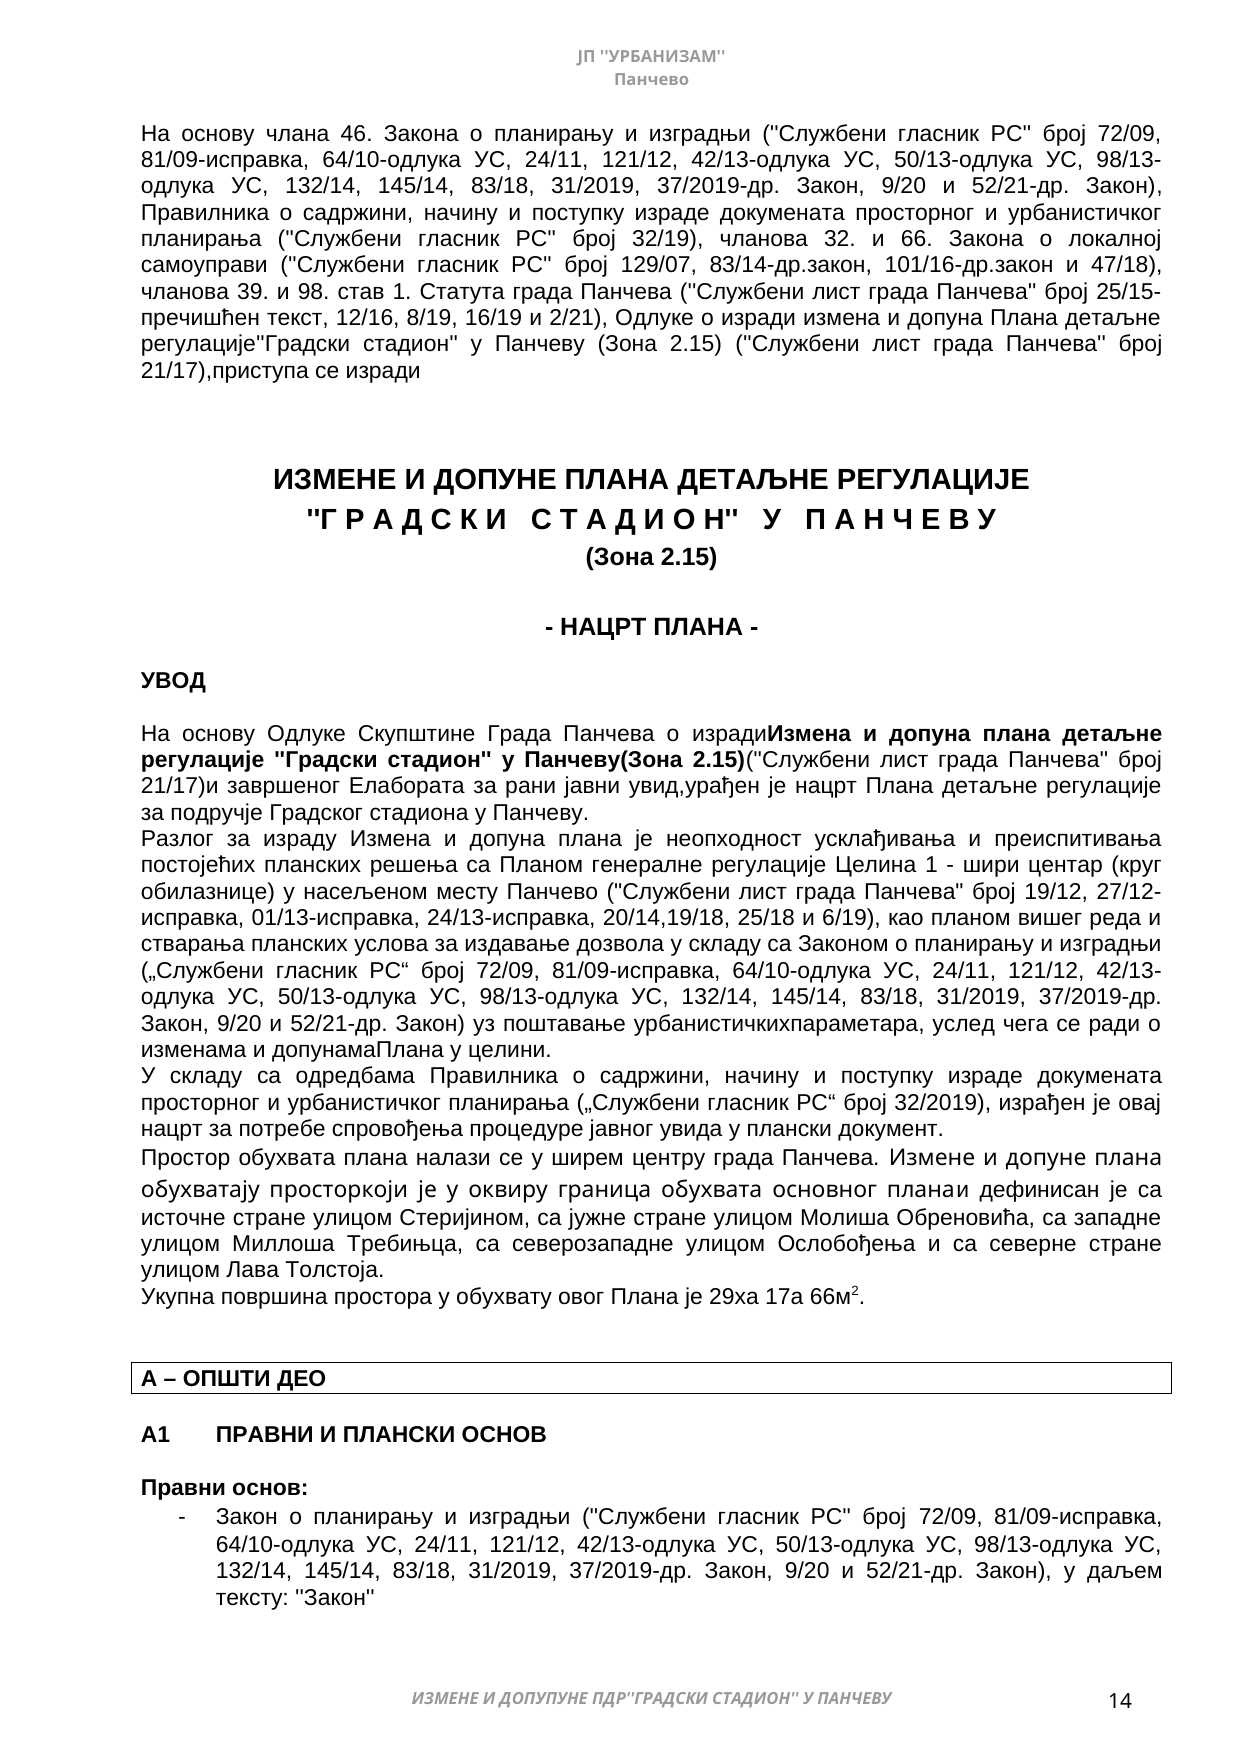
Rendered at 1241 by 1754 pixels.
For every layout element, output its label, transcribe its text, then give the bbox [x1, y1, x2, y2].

text ''Г Р А Д С К И С Т А Д И О Н'' У П А Н Ч Е В У [141, 502, 1162, 536]
list Закон о планирању и изградњи (''Службени гласник РС'' број 72/09, 81/09-исправка, 64/10-одлука УС, 24/11, 121/12, 42/13-одлука УС, 50/13-одлука УС, 98/13-одлука УС, 132/14, 145/14, 83/18, 31/2019, 37/2019-др. Закон, 9/20 и 52/21-др. Закон), у даљем тексту: ''Закон'' [178, 1500, 1162, 1610]
text На основу члана 46. Закона о планирању и изградњи (''Службени гласник РС'' број 72/09, 81/09-исправка, 64/10-одлука УС, 24/11, 121/12, 42/13-одлука УС, 50/13-одлука УС, 98/13-одлука УС, 132/14, 145/14, 83/18, 31/2019, 37/2019-др. Закон, 9/20 и 52/21-др. Закон), Правилника о садржини, начину и поступку израде докумената просторног и урбанистичког планирања (''Службени гласник РС'' број 32/19), чланова 32. и 66. Закона о локалној самоуправи (''Службени гласник РС'' број 129/07, 83/14-др.закон, 101/16-др.закон и 47/18), чланова 39. и 98. став 1. Статута града Панчева (''Службени лист града Панчева'' број 25/15-пречишћен текст, 12/16, 8/19, 16/19 и 2/21), Одлуке о изради измена и допуна Плана детаљне регулације''Градски стадион'' у Панчеву (Зона 2.15) (''Службени лист града Панчева'' број 21/17),приступа се изради [141, 119, 1162, 383]
text - НАЦРТ ПЛАНА - [141, 612, 1162, 641]
text Правни основ: [141, 1473, 1162, 1500]
text А – ОПШТИ ДЕО [132, 1363, 1171, 1393]
text (Зона 2.15) [141, 542, 1162, 571]
subtitle УВОД [141, 667, 1162, 693]
text Разлог за израду Измена и допуна плана је неопходност усклађивања и преиспитивања постојећих планских решења са Планом генералне регулације Целина 1 - шири центар (круг обилазнице) у насељеном месту Панчево ("Службени лист града Панчева" број 19/12, 27/12-исправка, 01/13-исправка, 24/13-исправка, 20/14,19/18, 25/18 и 6/19), као планом вишег реда и стварања планских услова за издавање дозвола у складу са Законом о планирању и изградњи („Службени гласник РС“ број 72/09, 81/09-исправка, 64/10-одлука УС, 24/11, 121/12, 42/13-одлука УС, 50/13-одлука УС, 98/13-одлука УС, 132/14, 145/14, 83/18, 31/2019, 37/2019-др. Закон, 9/20 и 52/21-др. Закон) уз поштавање урбанистичкихпараметара, услед чега се ради о изменама и допунамаПлана у целини. [141, 825, 1162, 1062]
text На основу Одлуке Скупштине Града Панчева о израдиИзмена и допуна плана детаљне регулације ''Градски стадион'' у Панчеву(Зона 2.15)(''Службени лист града Панчева'' број 21/17)и завршеног Елабората за рани јавни увид,урађен је нацрт Плана детаљне регулације за подручје Градског стадиона у Панчеву. [141, 719, 1162, 825]
text Простор обухвата плана налази се у ширем центру града Панчева. Измене и допуне плана обухватају просторкоји је у оквиру граница обухвата основног планаи дефинисан је са источне стране улицом Стеријином, са јужне стране улицом Молиша Обреновића, са западне улицом Миллоша Требињца, са северозападне улицом Ослобођења и са северне стране улицом Лава Толстоја. [141, 1141, 1162, 1283]
text Укупна површина простора у обухвату овог Плана је 29ха 17а 66м2. [141, 1283, 1162, 1309]
text ИЗМЕНЕ И ДОПУНЕ ПЛАНА ДЕТАЉНЕ РЕГУЛАЦИЈЕ [141, 462, 1162, 496]
text А1 ПРАВНИ И ПЛАНСКИ ОСНОВ [141, 1421, 1162, 1447]
text У складу са одредбама Правилника о садржини, начину и поступку израде докумената просторног и урбанистичког планирања („Службени гласник РС“ број 32/2019), израђен је овај нацрт за потребе спровођења процедуре јавног увида у плански документ. [141, 1062, 1162, 1141]
